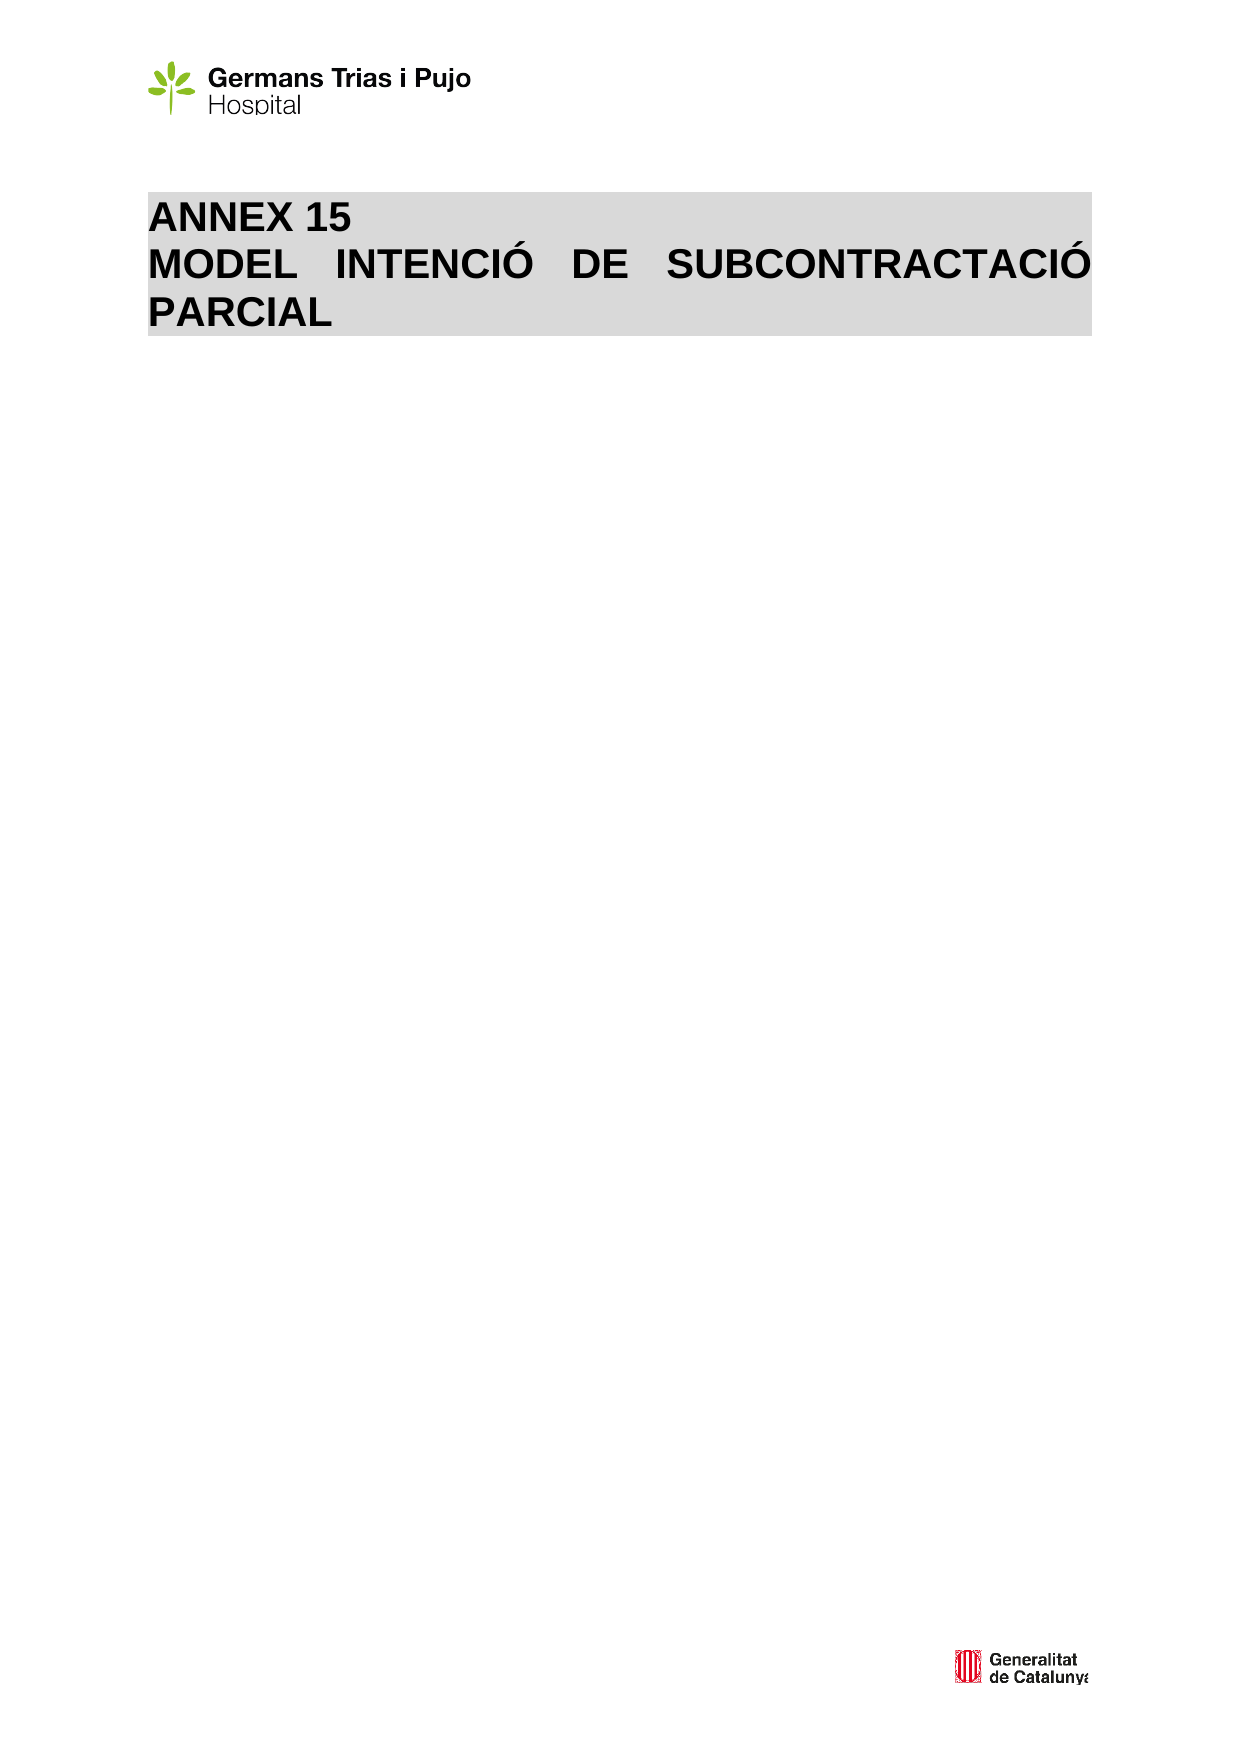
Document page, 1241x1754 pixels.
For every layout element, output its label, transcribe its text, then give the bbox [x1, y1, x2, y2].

picture [953, 1650, 1088, 1684]
text ANNEX 15 [148, 192, 1092, 240]
picture [147, 61, 473, 115]
text MODEL INTENCIÓ DE SUBCONTRACTACIÓ PARCIAL [148, 240, 1092, 336]
